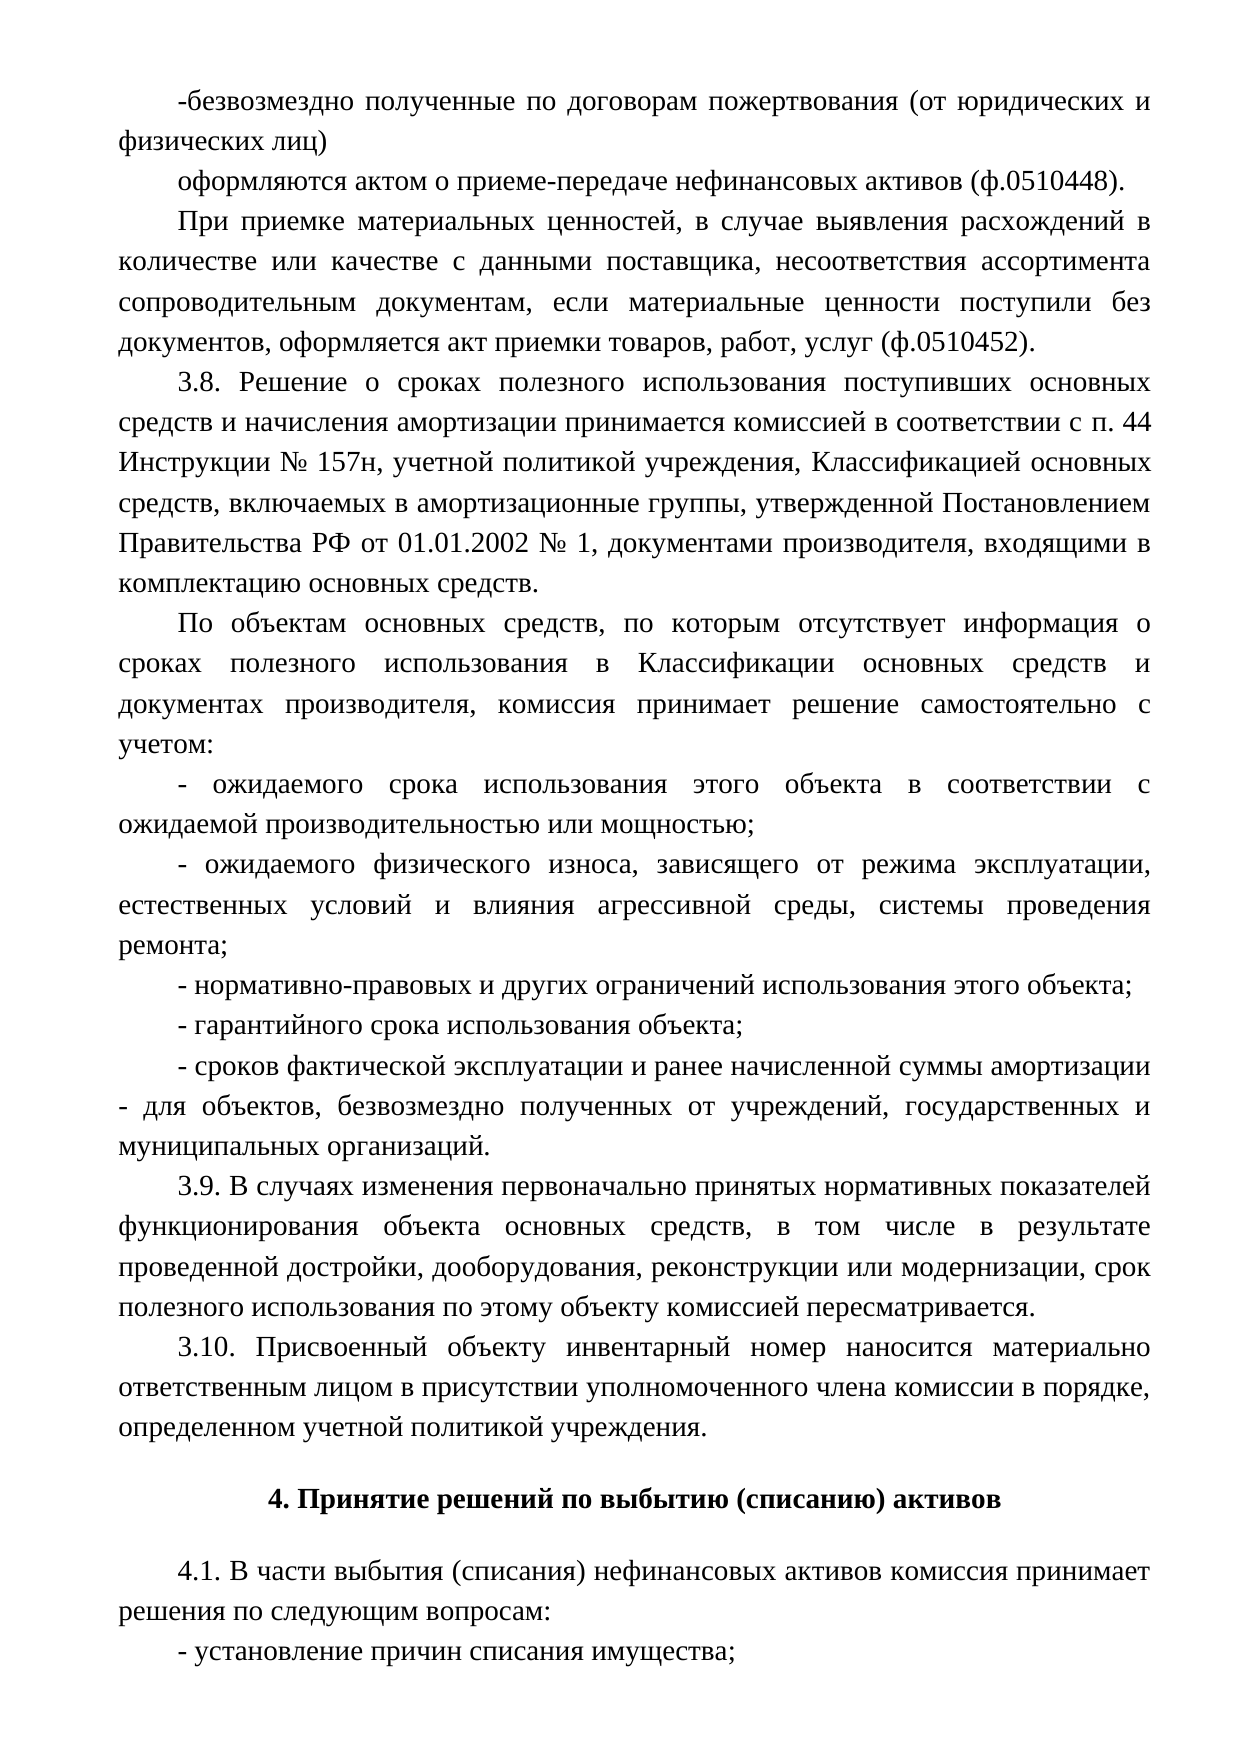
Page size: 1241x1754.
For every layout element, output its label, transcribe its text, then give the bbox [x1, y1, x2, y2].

text По объектам основных средств, по которым отсутствует информация о сроках полезного использования в Классификации основных средств и документах производителя, комиссия принимает решение самостоятельно с учетом: [118, 605, 1152, 759]
text -безвозмездно полученные по договорам пожертвования (от юридических и физических лиц) [118, 83, 1152, 156]
text - ожидаемого физического износа, зависящего от режима эксплуатации, естественных условий и влияния агрессивной среды, системы проведения ремонта; [118, 847, 1152, 961]
text При приемке материальных ценностей, в случае выявления расхождений в количестве или качестве с данными поставщика, несоответствия ассортимента сопроводительным документам, если материальные ценности поступили без документов, оформляется акт приемки товаров, работ, услуг (ф.0510452). [118, 203, 1152, 357]
text 3.10. Присвоенный объекту инвентарный номер наносится материально ответственным лицом в присутствии уполномоченного члена комиссии в порядке, определенном учетной политикой учреждения. [118, 1329, 1152, 1443]
text 4.1. В части выбытия (списания) нефинансовых активов комиссия принимает решения по следующим вопросам: [118, 1553, 1152, 1627]
text - ожидаемого срока использования этого объекта в соответствии с ожидаемой производительностью или мощностью; [118, 766, 1152, 840]
text - установление причин списания имущества; [118, 1633, 1152, 1667]
text - гарантийного срока использования объекта; [118, 1007, 1152, 1041]
text 3.9. В случаях изменения первоначально принятых нормативных показателей функционирования объекта основных средств, в том числе в результате проведенной достройки, дооборудования, реконструкции или модернизации, срок полезного использования по этому объекту комиссией пересматривается. [118, 1168, 1152, 1322]
text - нормативно-правовых и других ограничений использования этого объекта; [118, 967, 1152, 1001]
text 3.8. Решение о сроках полезного использования поступивших основных средств и начисления амортизации принимается комиссией в соответствии с п. 44 Инструкции № 157н, учетной политикой учреждения, Классификацией основных средств, включаемых в амортизационные группы, утвержденной Постановлением Правительства РФ от 01.01.2002 № 1, документами производителя, входящими в комплектацию основных средств. [118, 364, 1152, 599]
text 4. Принятие решений по выбытию (списанию) активов [118, 1481, 1152, 1515]
text оформляются актом о приеме-передаче нефинансовых активов (ф.0510448). [118, 163, 1152, 197]
text - сроков фактической эксплуатации и ранее начисленной суммы амортизации - для объектов, безвозмездно полученных от учреждений, государственных и муниципальных организаций. [118, 1048, 1152, 1162]
